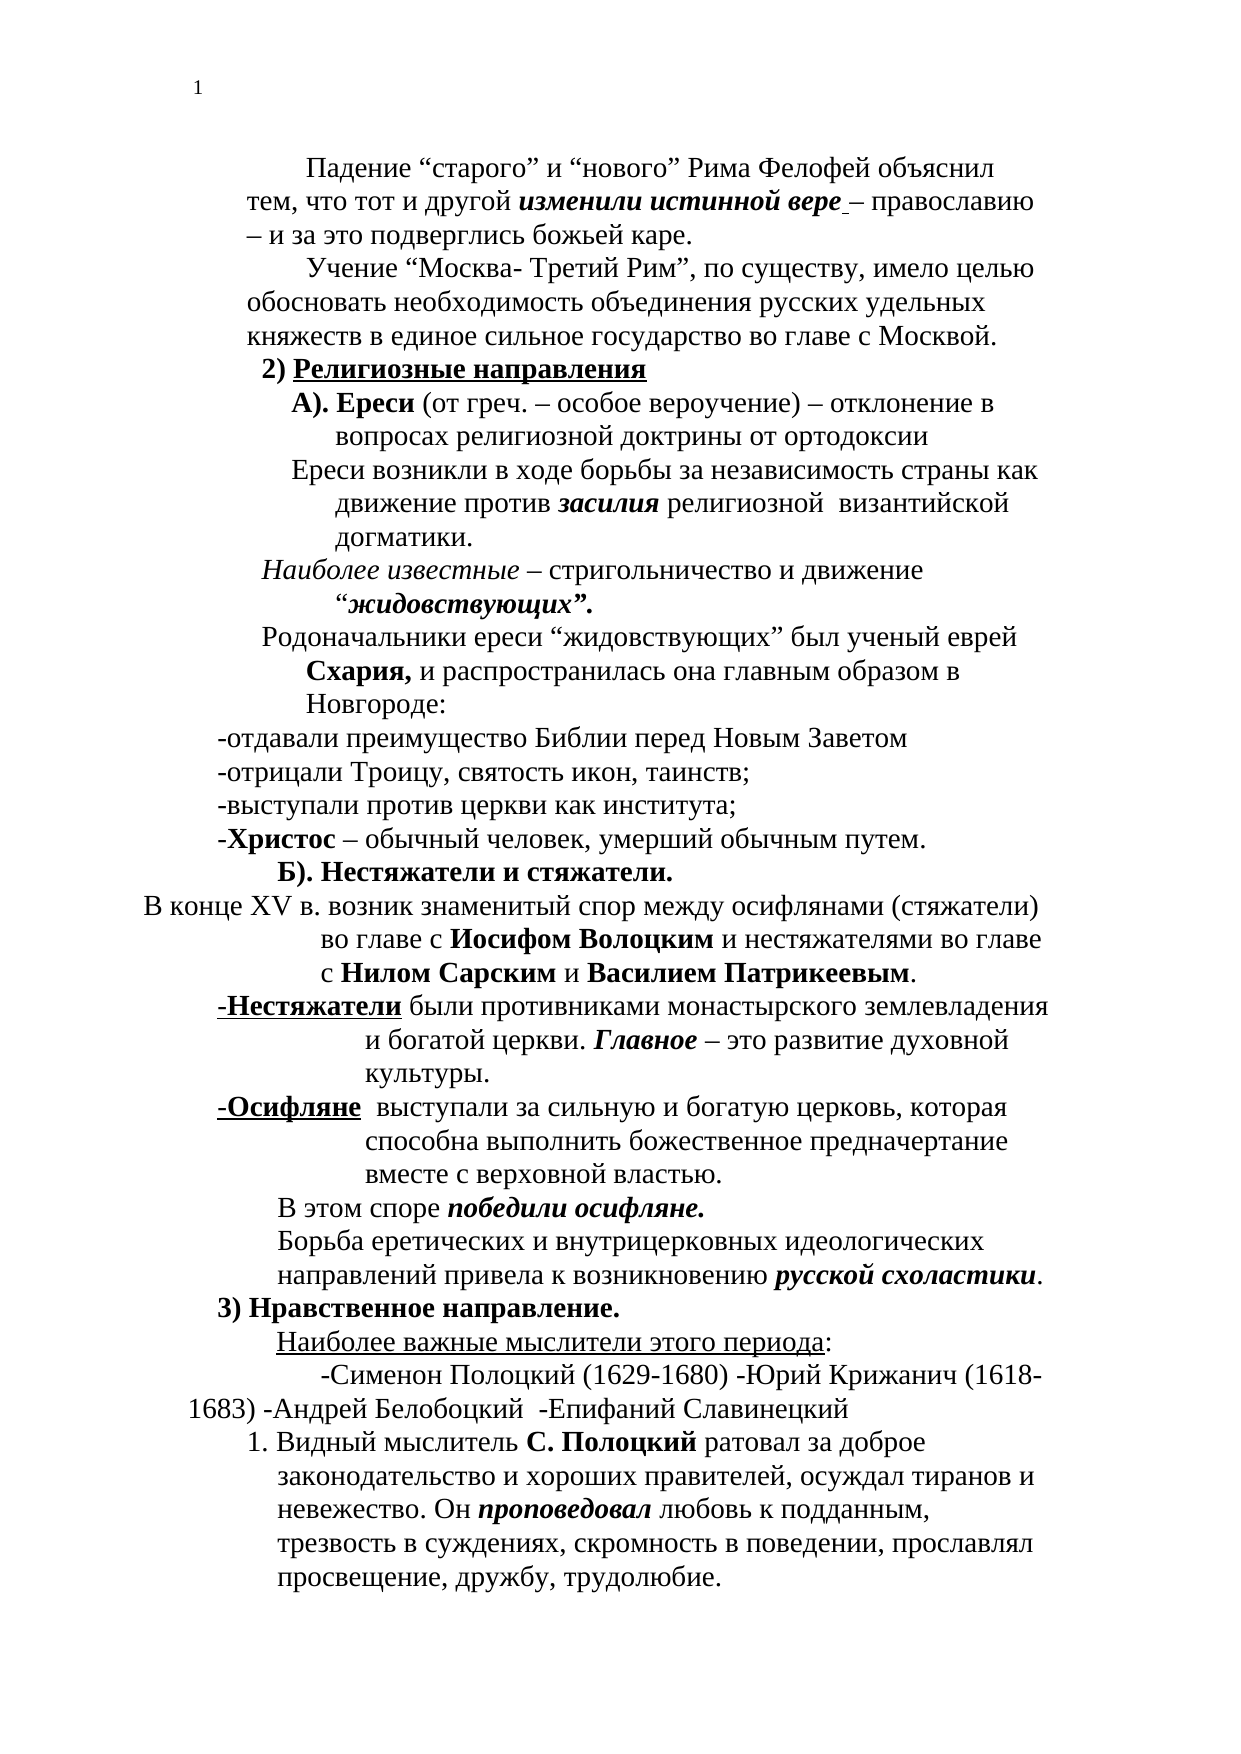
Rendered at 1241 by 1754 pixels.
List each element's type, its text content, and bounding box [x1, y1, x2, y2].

text -Христос – обычный человек, умерший обычным путем. [187, 821, 1053, 854]
text А). Ереси (от греч. – особое вероучение) – отклонение в вопросах религиозной доктрины от ортодоксии [291, 385, 1053, 452]
text 3) Нравственное направление. [217, 1290, 1053, 1324]
list Учение “Москва- Третий Рим”, по существу, имело целью обосновать необходимость объединения русских удельных княжеств в единое сильное государство во главе с Москвой. [247, 251, 1053, 351]
text В этом споре победили осифляне. [277, 1190, 1053, 1223]
text -отдавали преимущество Библии перед Новым Заветом [187, 720, 1053, 754]
text Ереси возникли в ходе борьбы за независимость страны как движение против засилия религиозной византийской догматики. [291, 452, 1053, 552]
text -Нестяжатели были противниками монастырского землевладения и богатой церкви. Главное – это развитие духовной культуры. [217, 988, 1053, 1089]
text -выступали против церкви как института; [187, 787, 1053, 821]
text -Осифляне выступали за сильную и богатую церковь, которая способна выполнить божественное предначертание вместе с верховной властью. [217, 1089, 1053, 1190]
list В конце ХV в. возник знаменитый спор между осифлянами (стяжатели) во главе с Иосифом Волоцким и нестяжателями во главе с Нилом Сарским и Василием Патрикеевым. [143, 888, 1053, 988]
text Наиболее известные – стригольничество и движение “жидовствующих”. [261, 552, 1053, 619]
text 1. Видный мыслитель С. Полоцкий ратовал за доброе законодательство и хороших правителей, осуждал тиранов и невежество. Он проповедовал любовь к подданным, трезвость в суждениях, скромность в поведении, прославлял просвещение, дружбу, трудолюбие. [247, 1424, 1053, 1592]
text Родоначальники ереси “жидовствующих” был ученый еврей Схария, и распространилась она главным образом в Новгороде: [261, 619, 1053, 720]
text Наиболее важные мыслители этого периода: [187, 1324, 1053, 1357]
text -Сименон Полоцкий (1629-1680) -Юрий Крижанич (1618-1683) -Андрей Белобоцкий -Епифаний Славинецкий [187, 1357, 1053, 1424]
text -отрицали Троицу, святость икон, таинств; [187, 754, 1053, 787]
text Борьба еретических и внутрицерковных идеологических направлений привела к возникновению русской схоластики. [277, 1223, 1053, 1290]
list Б). Нестяжатели и стяжатели. [277, 854, 1053, 888]
list Падение “старого” и “нового” Рима Фелофей объяснил тем, что тот и другой изменили истинной вере – православию – и за это подверглись божьей каре. [247, 150, 1053, 251]
text 2) Религиозные направления [261, 351, 1053, 385]
